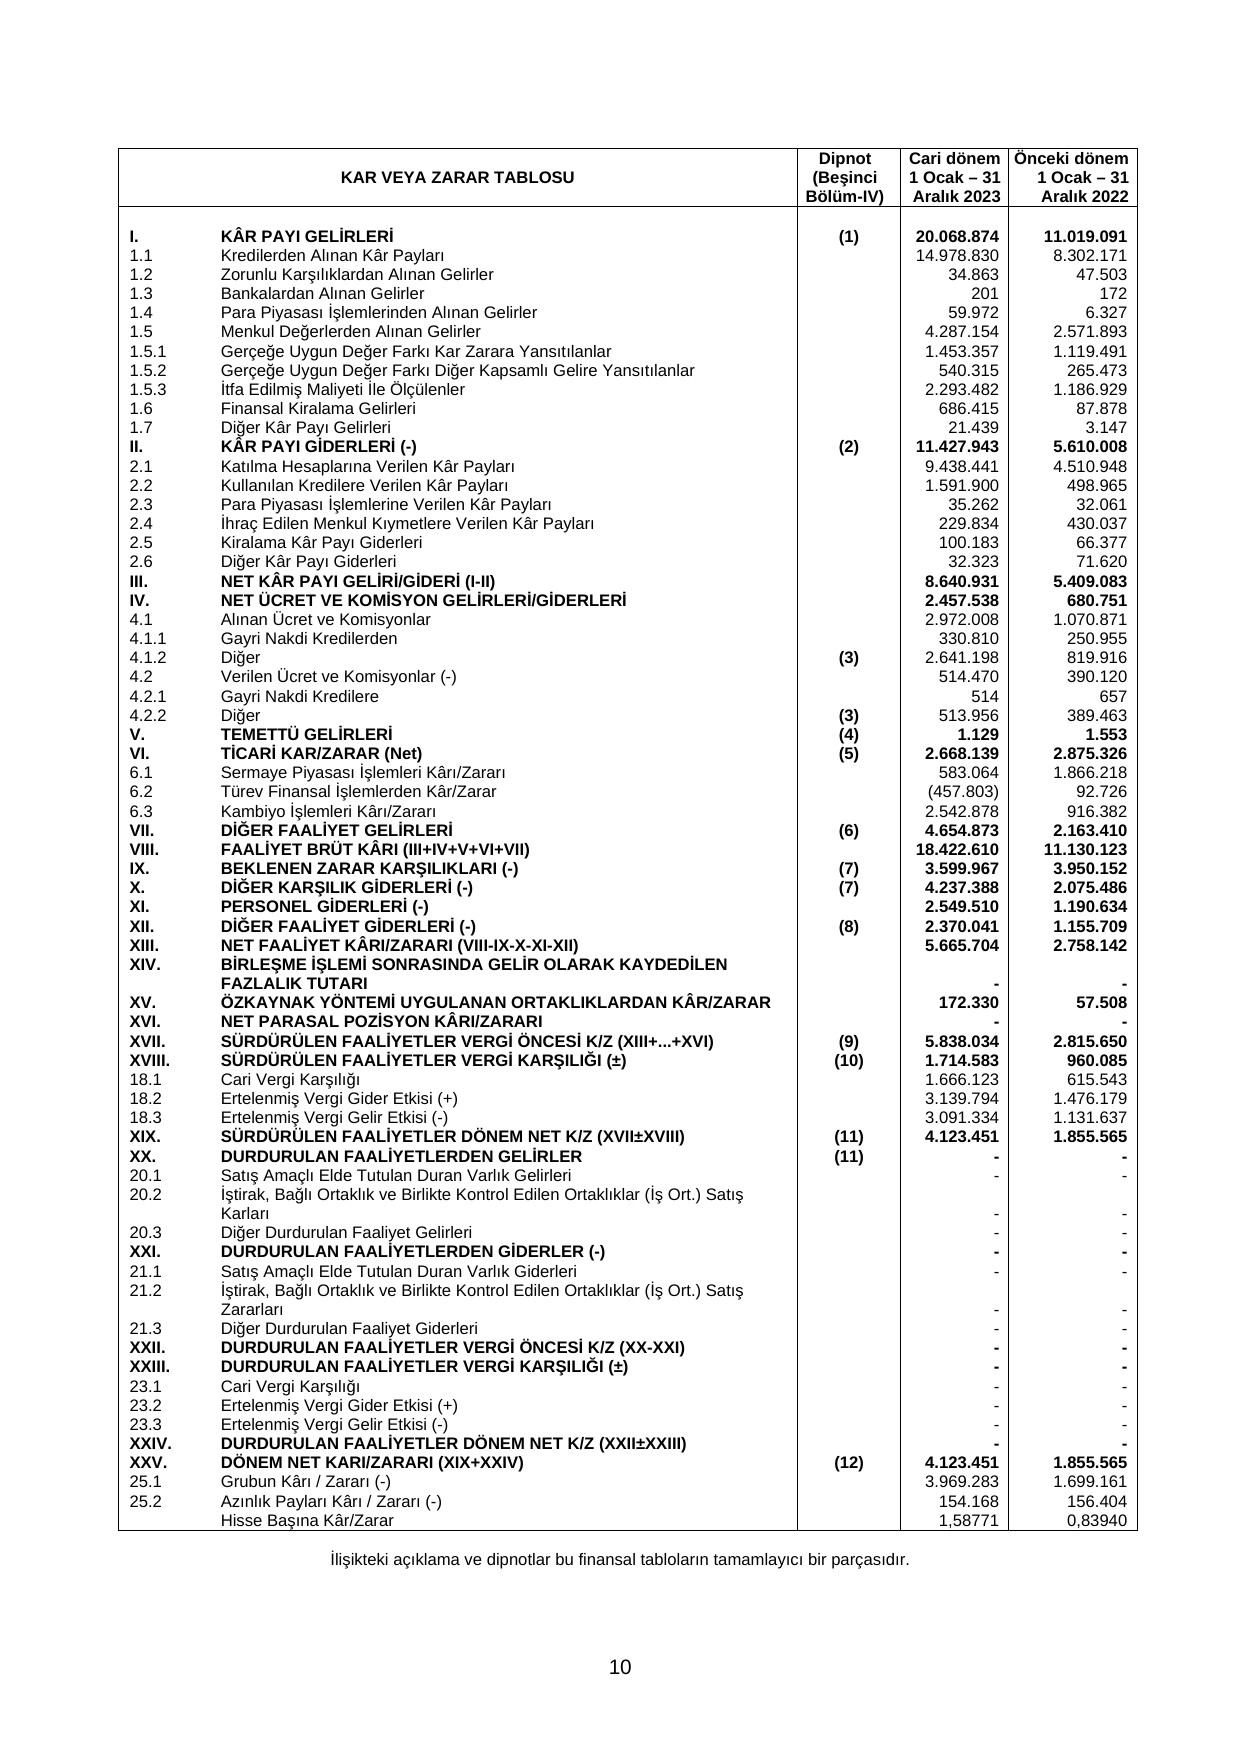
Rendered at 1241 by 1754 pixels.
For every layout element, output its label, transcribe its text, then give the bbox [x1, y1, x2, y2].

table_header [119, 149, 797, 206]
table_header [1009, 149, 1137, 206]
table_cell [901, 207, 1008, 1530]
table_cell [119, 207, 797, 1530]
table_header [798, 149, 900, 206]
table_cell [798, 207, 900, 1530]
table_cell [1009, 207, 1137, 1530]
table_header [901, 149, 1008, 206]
text İlişikteki açıklama ve dipnotlar bu finansal tabloların tamamlayıcı bir parçasıdır. [148, 1550, 1092, 1569]
